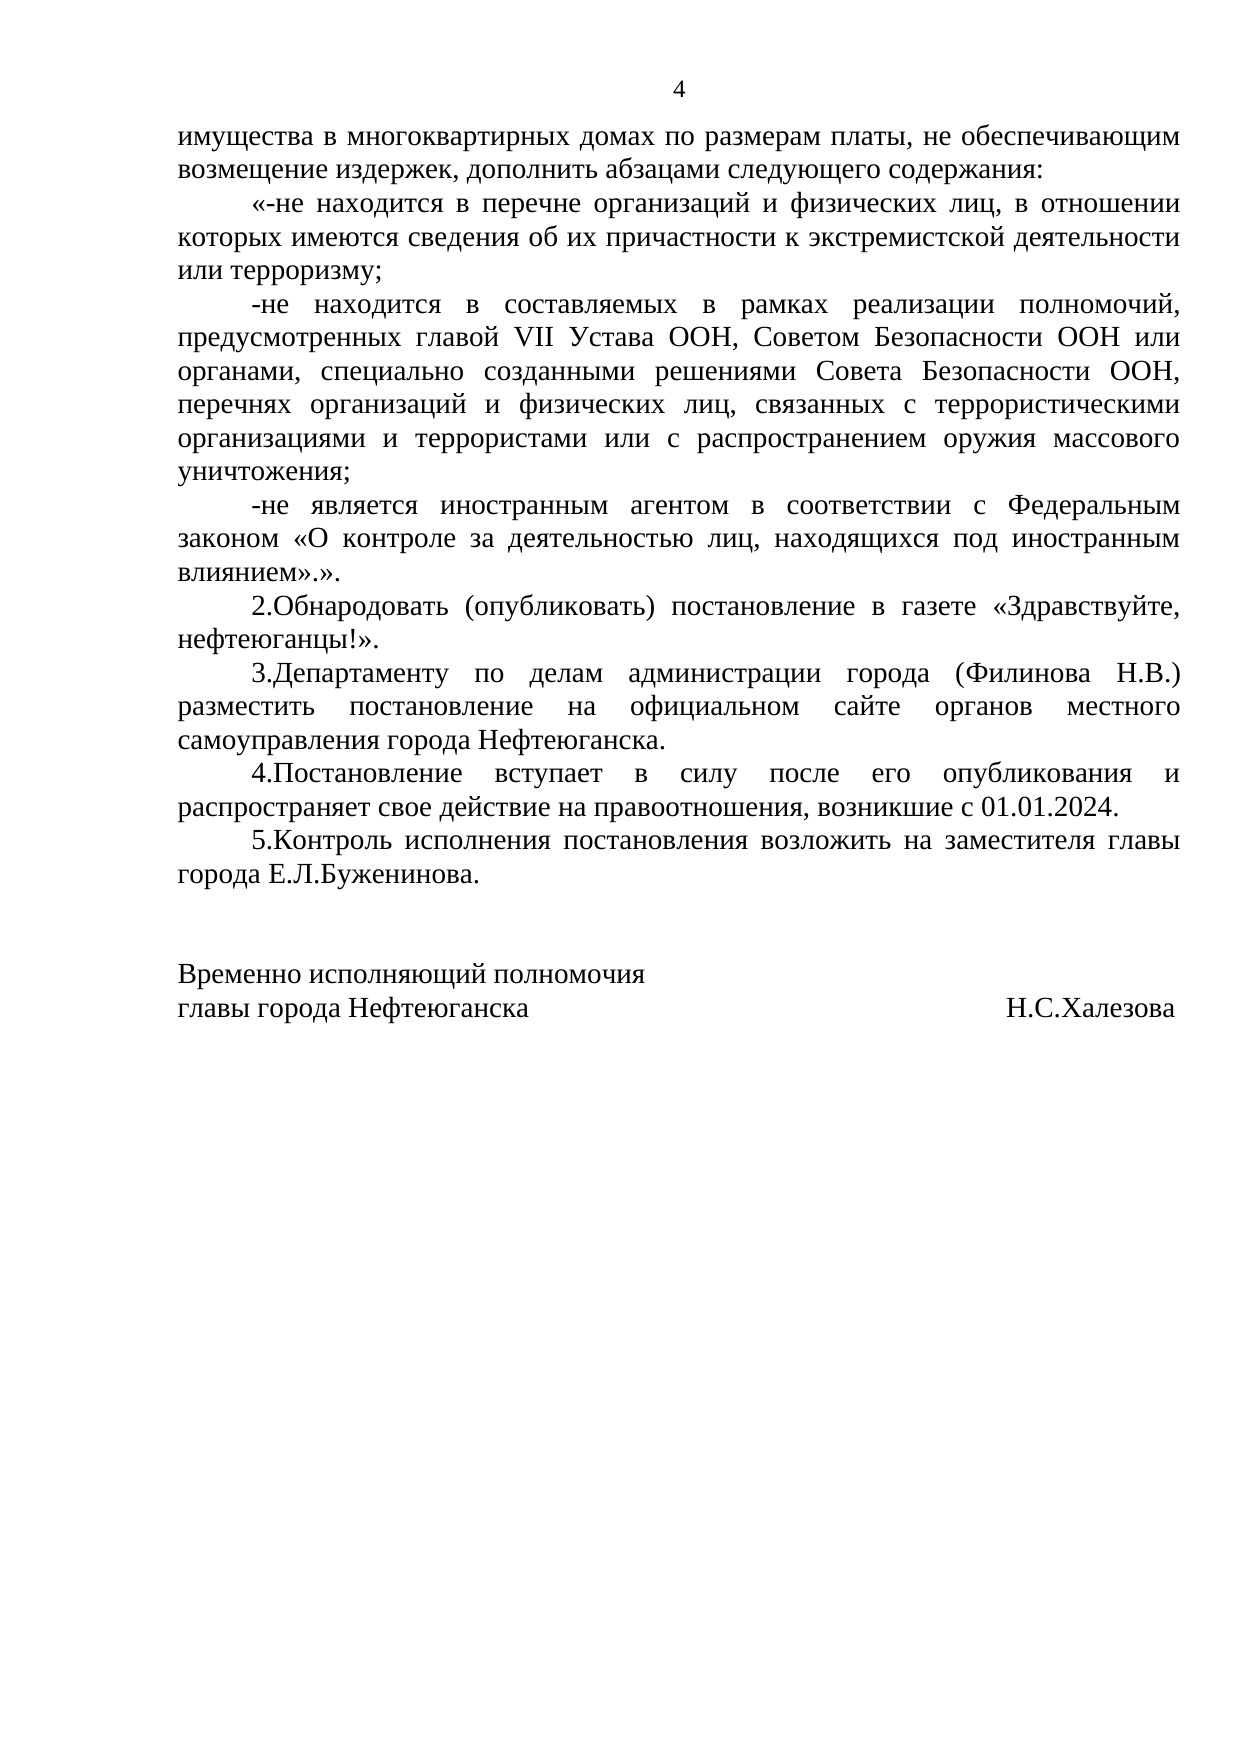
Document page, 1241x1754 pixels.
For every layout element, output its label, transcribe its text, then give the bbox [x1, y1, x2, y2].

text 5.Контроль исполнения постановления возложить на заместителя главы города Е.Л.Буженинова. [177, 822, 1181, 889]
text -не находится в составляемых в рамках реализации полномочий, предусмотренных главой VII Устава ООН, Советом Безопасности ООН или органами, специально созданными решениями Совета Безопасности ООН, перечнях организаций и физических лиц, связанных с террористическими организациями и террористами или с распространением оружия массового уничтожения; [177, 286, 1181, 487]
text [177, 118, 1181, 185]
text главы города Нефтеюганска Н.С.Халезова [177, 990, 1181, 1024]
text 3.Департаменту по делам администрации города (Филинова Н.В.) разместить постановление на официальном сайте органов местного самоуправления города Нефтеюганска. [177, 655, 1181, 755]
text «-не находится в перечне организаций и физических лиц, в отношении которых имеются сведения об их причастности к экстремистской деятельности или терроризму; [177, 185, 1181, 286]
text -не является иностранным агентом в соответствии с Федеральным законом «О контроле за деятельностью лиц, находящихся под иностранным влиянием».». [177, 487, 1181, 588]
text 2.Обнародовать (опубликовать) постановление в газете «Здравствуйте, нефтеюганцы!». [177, 588, 1181, 655]
text Временно исполняющий полномочия [177, 957, 1181, 990]
text 4.Постановление вступает в силу после его опубликования и распространяет свое действие на правоотношения, возникшие с 01.01.2024. [177, 755, 1181, 822]
